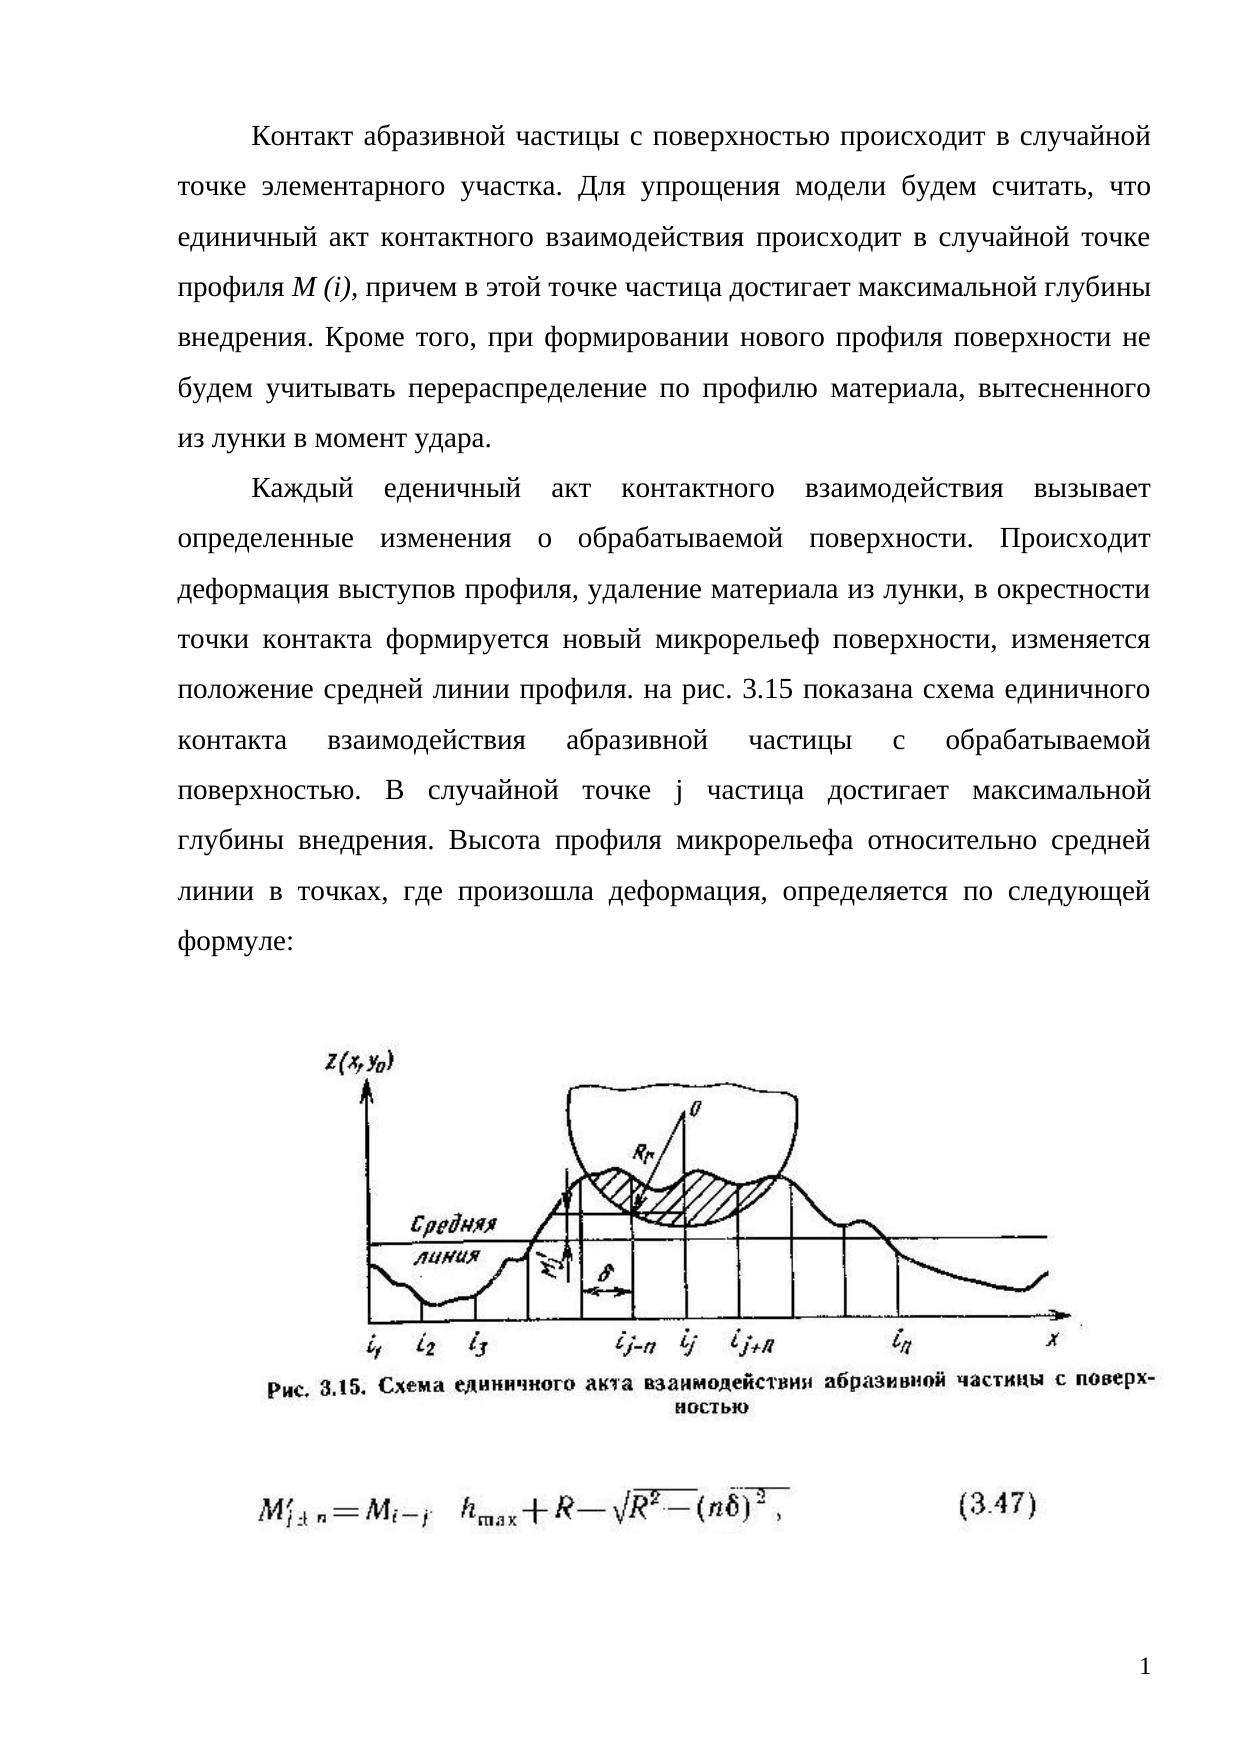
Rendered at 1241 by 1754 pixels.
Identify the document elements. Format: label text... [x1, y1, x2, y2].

text Контакт абразивной частицы с поверхностью происходит в случайной точке элементарного участка. Для упрощения модели будем считать, что единичный акт контактного взаимодействия происходит в случайной точке профиля M (i), причем в этой точке частица достигает максимальной глубины внедрения. Кроме того, при формировании нового профиля поверхности не будем учитывать перераспределение по профилю материала, вытесненного из лунки в момент удара. [177, 118, 1152, 453]
picture [251, 1486, 1048, 1534]
picture [251, 1023, 1167, 1423]
text Каждый еденичный акт контактного взаимодействия вызывает определенные изменения о обрабатываемой поверхности. Происходит деформация выступов профиля, удаление материала из лунки, в окрестности точки контакта формируется новый микрорельеф поверхности, изменяется положение средней линии профиля. на рис. 3.15 показана схема единичного контакта взаимодействия абразивной частицы с обрабатываемой поверхностью. В случайной точке j частица достигает максимальной глубины внедрения. Высота профиля микрорельефа относительно средней линии в точках, где произошла деформация, определяется по следующей формуле: [177, 470, 1152, 957]
